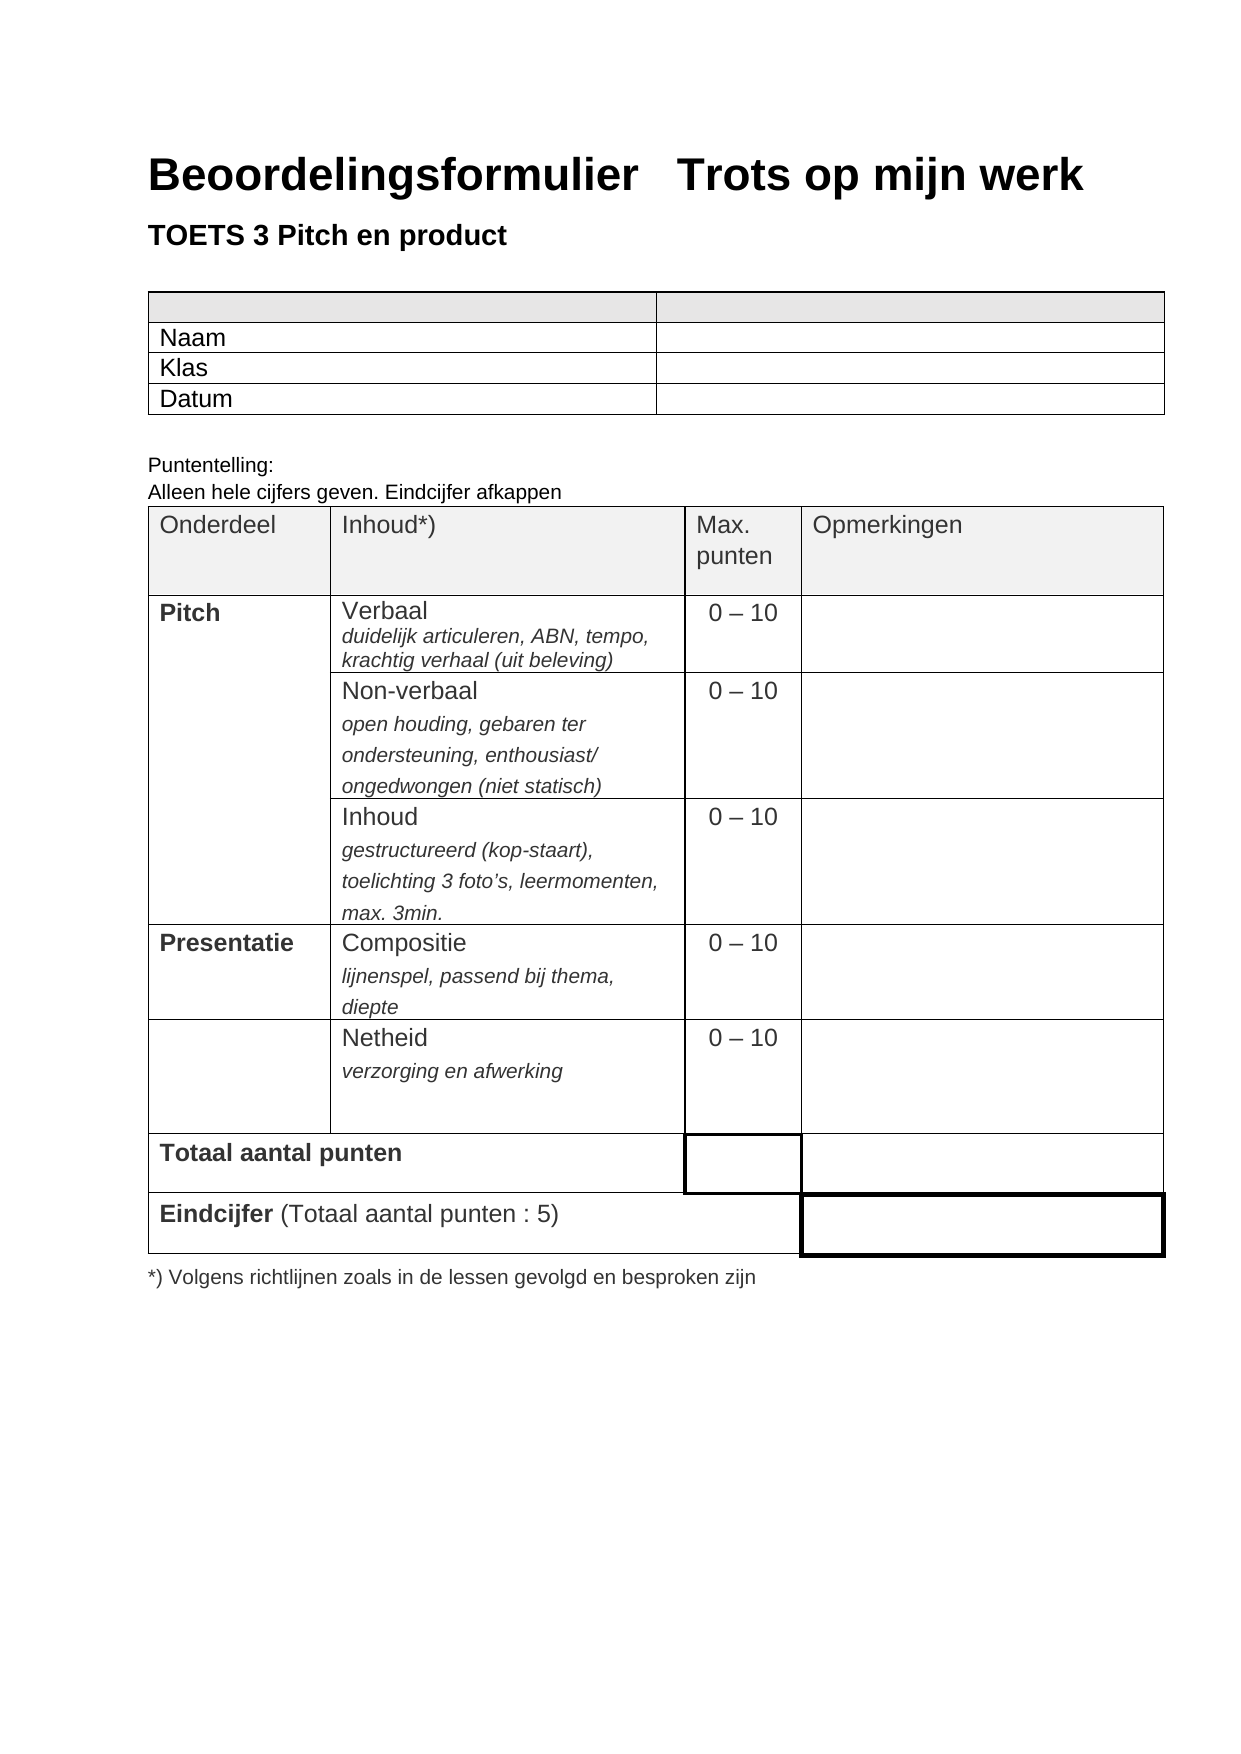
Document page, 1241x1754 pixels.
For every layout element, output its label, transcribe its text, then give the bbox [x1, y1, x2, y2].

text Beoordelingsformulier Trots op mijn werk [148, 148, 1093, 200]
table_cell [804, 1197, 1161, 1253]
text TOETS 3 Pitch en product [148, 218, 1093, 252]
table_header Opmerkingen [802, 507, 1163, 594]
table_cell Datum [149, 384, 656, 413]
table_cell Eindcijfer (Totaal aantal punten : 5) [149, 1193, 799, 1253]
table_cell Naam [149, 323, 656, 352]
text Alleen hele cijfers geven. Eindcijfer afkappen [148, 480, 1093, 504]
table_cell 0 – 10 [686, 1020, 801, 1133]
table_cell [802, 1020, 1163, 1133]
table_cell 0 – 10 [686, 925, 801, 1019]
table_header [657, 293, 1164, 322]
table_cell 0 – 10 [686, 673, 801, 798]
text Puntentelling: [148, 453, 1093, 477]
table_header Onderdeel [149, 507, 330, 594]
table_header [149, 293, 656, 322]
table_header Max. punten [686, 507, 801, 594]
table_cell Totaal aantal punten [149, 1134, 683, 1192]
table_cell [149, 1020, 330, 1133]
table_cell Klas [149, 353, 656, 383]
table_cell [802, 596, 1163, 672]
table_cell Verbaal duidelijk articuleren, ABN, tempo, krachtig verhaal (uit beleving) [331, 596, 684, 672]
table_cell [802, 925, 1163, 1019]
table_cell [657, 323, 1164, 352]
table_cell Compositie lijnenspel, passend bij thema, diepte [331, 925, 684, 1019]
table_cell Inhoud gestructureerd (kop-staart), toelichting 3 foto’s, leermomenten, max. 3min. [331, 799, 684, 924]
table_cell [657, 384, 1164, 413]
table_cell Netheid verzorging en afwerking [331, 1020, 684, 1133]
table_cell [657, 353, 1164, 383]
table_cell [687, 1136, 800, 1192]
text *) Volgens richtlijnen zoals in de lessen gevolgd en besproken zijn [148, 1258, 1093, 1289]
table_cell 0 – 10 [686, 799, 801, 924]
table_header Inhoud*) [331, 507, 684, 594]
table_cell Pitch [149, 596, 330, 924]
table_cell [802, 799, 1163, 924]
table_cell [802, 673, 1163, 798]
table_cell 0 – 10 [686, 596, 801, 672]
table_cell Non-verbaal open houding, gebaren ter ondersteuning, enthousiast/ ongedwongen (niet statisch) [331, 673, 684, 798]
table_cell [803, 1134, 1163, 1192]
table_cell Presentatie [149, 925, 330, 1019]
